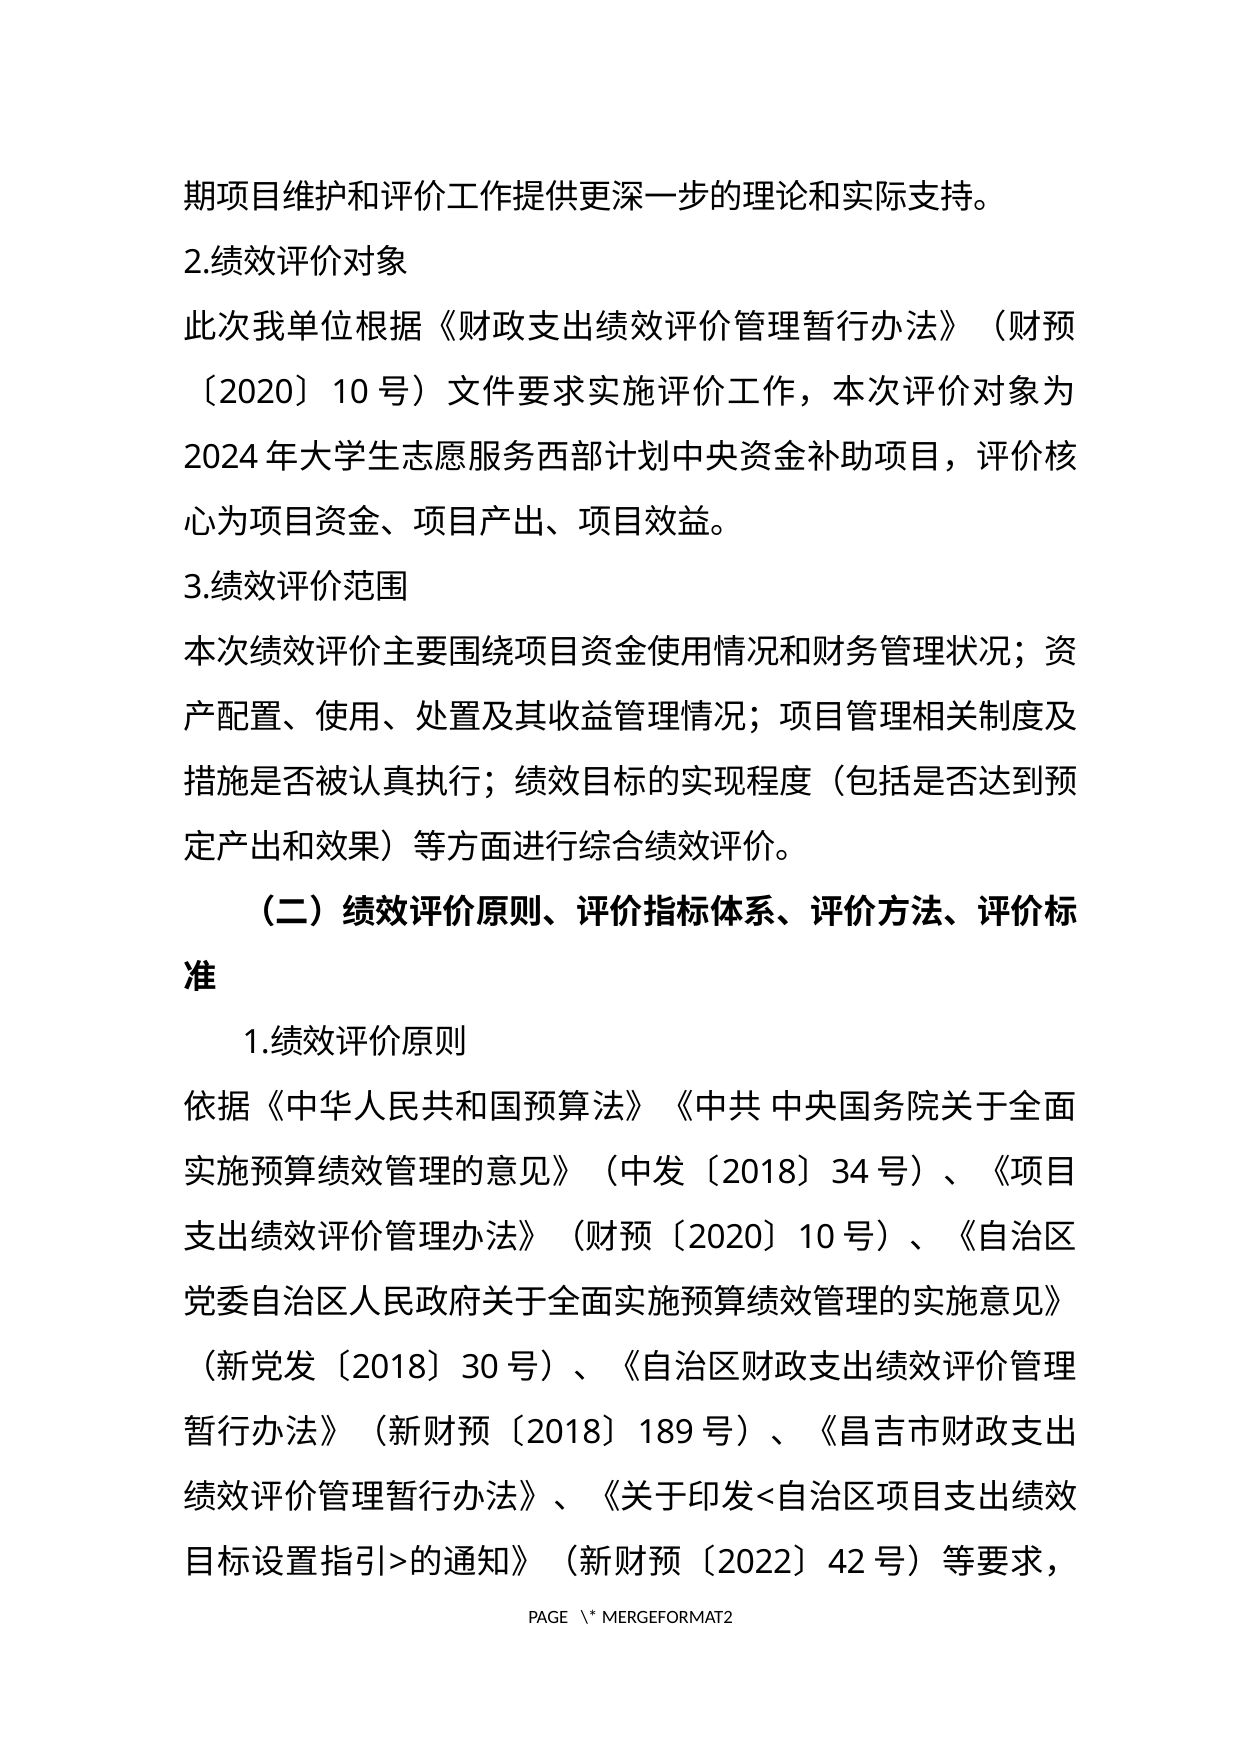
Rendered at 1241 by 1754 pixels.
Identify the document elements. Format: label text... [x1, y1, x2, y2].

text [183, 162, 1078, 877]
text （二）绩效评价原则、评价指标体系、评价方法、评价标准 [183, 877, 1078, 1007]
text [183, 1007, 1078, 1592]
